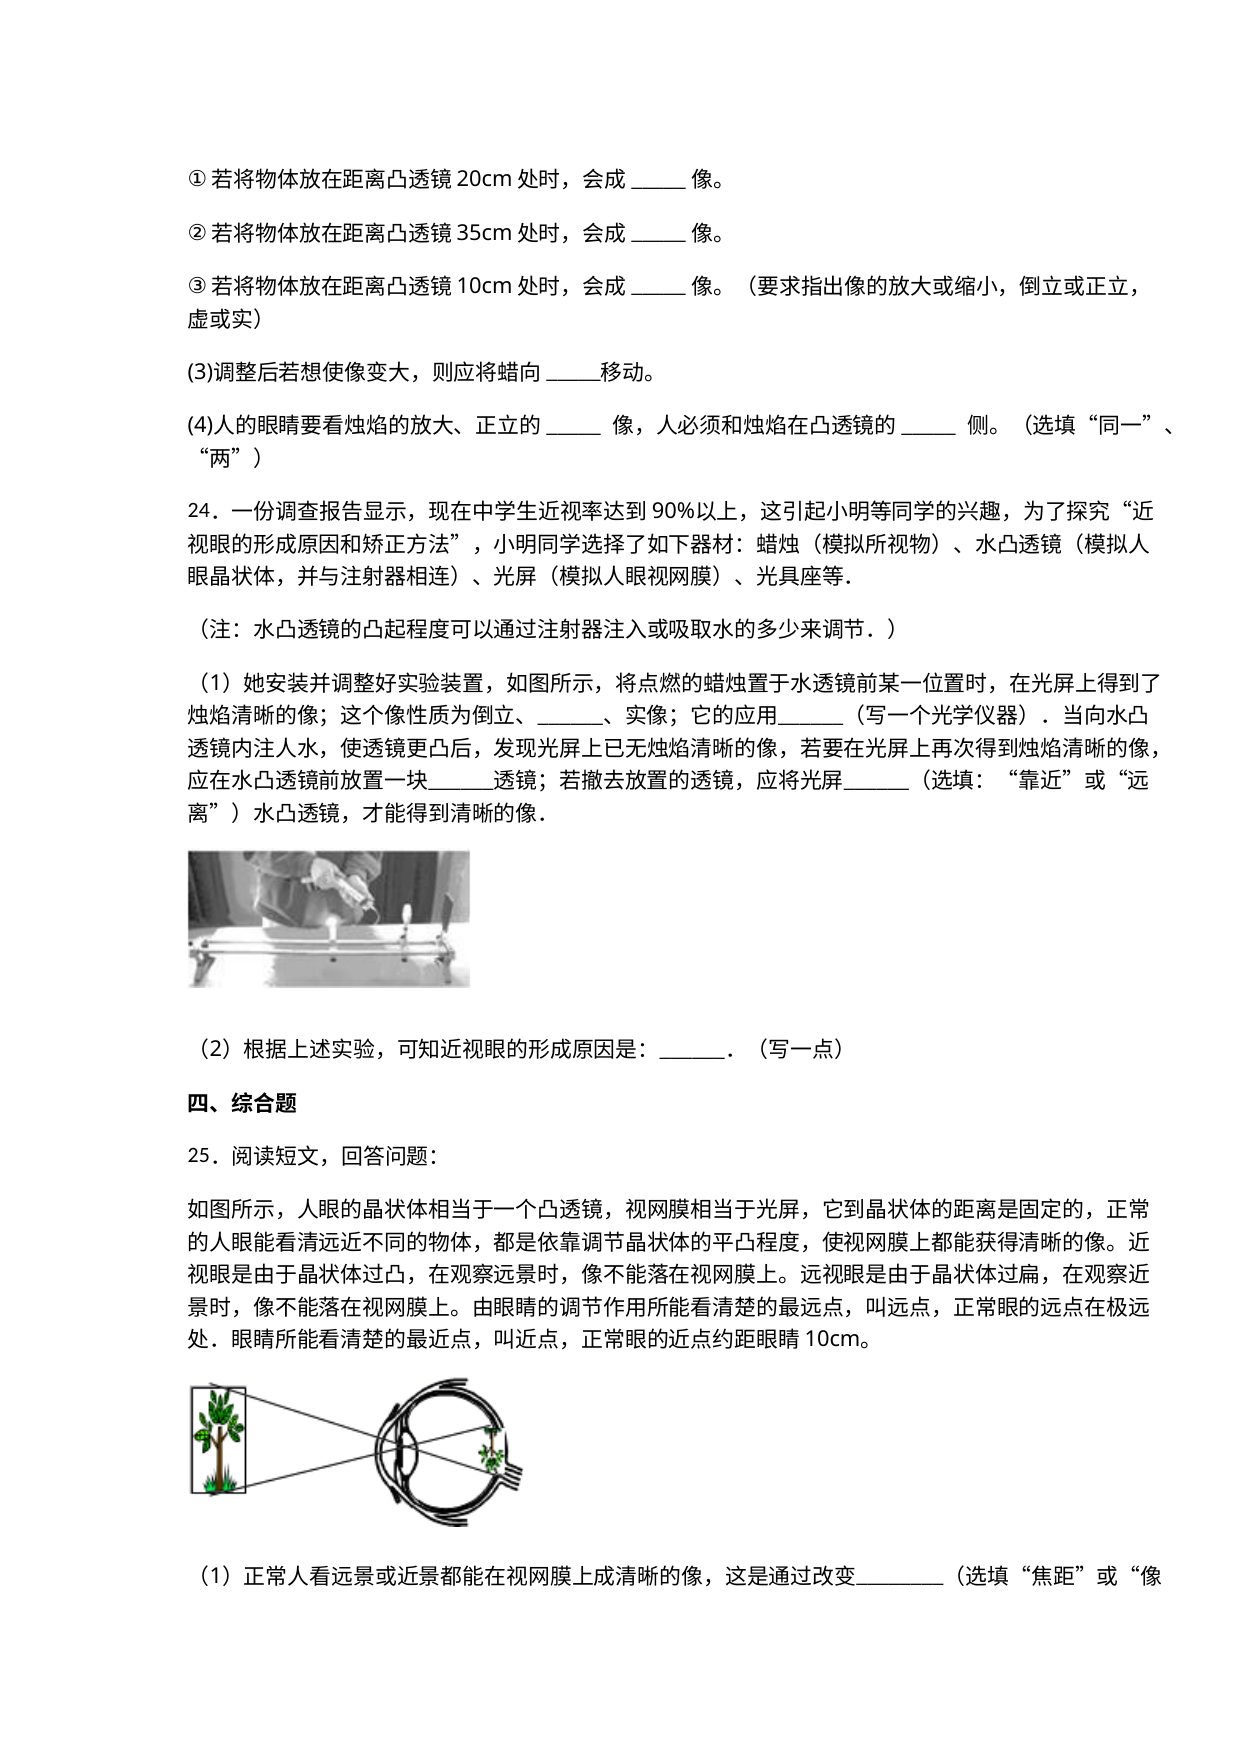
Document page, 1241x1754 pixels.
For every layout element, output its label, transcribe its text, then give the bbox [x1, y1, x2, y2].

text ③若将物体放在距离凸透镜10cm处时，会成 _____ 像。（要求指出像的放大或缩小，倒立或正立，虚或实） [187, 269, 1171, 334]
text （2）根据上述实验，可知近视眼的形成原因是：______．（写一点） [187, 1032, 1171, 1064]
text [187, 1559, 1171, 1591]
text ①若将物体放在距离凸透镜20cm处时，会成 _____ 像。 [187, 162, 1171, 194]
text 24．一份调查报告显示，现在中学生近视率达到90%以上，这引起小明等同学的兴趣，为了探究“近视眼的形成原因和矫正方法”，小明同学选择了如下器材：蜡烛（模拟所视物）、水凸透镜（模拟人眼晶状体，并与注射器相连）、光屏（模拟人眼视网膜）、光具座等． [187, 494, 1171, 591]
picture [187, 1375, 524, 1527]
text ②若将物体放在距离凸透镜35cm处时，会成 _____ 像。 [187, 215, 1171, 248]
text 25．阅读短文，回答问题： [187, 1139, 1171, 1171]
text （注：水凸透镜的凸起程度可以通过注射器注入或吸取水的多少来调节．） [187, 612, 1171, 644]
text 如图所示，人眼的晶状体相当于一个凸透镜，视网膜相当于光屏，它到晶状体的距离是固定的，正常的人眼能看清远近不同的物体，都是依靠调节晶状体的平凸程度，使视网膜上都能获得清晰的像。近视眼是由于晶状体过凸，在观察远景时，像不能落在视网膜上。远视眼是由于晶状体过扁，在观察近景时，像不能落在视网膜上。由眼睛的调节作用所能看清楚的最远点，叫远点，正常眼的远点在极远处．眼睛所能看清楚的最近点，叫近点，正常眼的近点约距眼睛10cm。 [187, 1192, 1171, 1354]
text 四、综合题 [187, 1085, 1171, 1118]
text (4)人的眼睛要看烛焰的放大、正立的 _____ 像，人必须和烛焰在凸透镜的 _____ 侧。（选填“同一”、“两”） [187, 408, 1171, 473]
text （1）她安装并调整好实验装置，如图所示，将点燃的蜡烛置于水透镜前某一位置时，在光屏上得到了烛焰清晰的像；这个像性质为倒立、______、实像；它的应用______（写一个光学仪器）．当向水凸透镜内注人水，使透镜更凸后，发现光屏上已无烛焰清晰的像，若要在光屏上再次得到烛焰清晰的像，应在水凸透镜前放置一块______透镜；若撤去放置的透镜，应将光屏______（选填：“靠近”或“远离”）水凸透镜，才能得到清晰的像． [187, 665, 1171, 828]
picture [187, 848, 471, 988]
text (3)调整后若想使像变大，则应将蜡向 _____移动。 [187, 354, 1171, 387]
